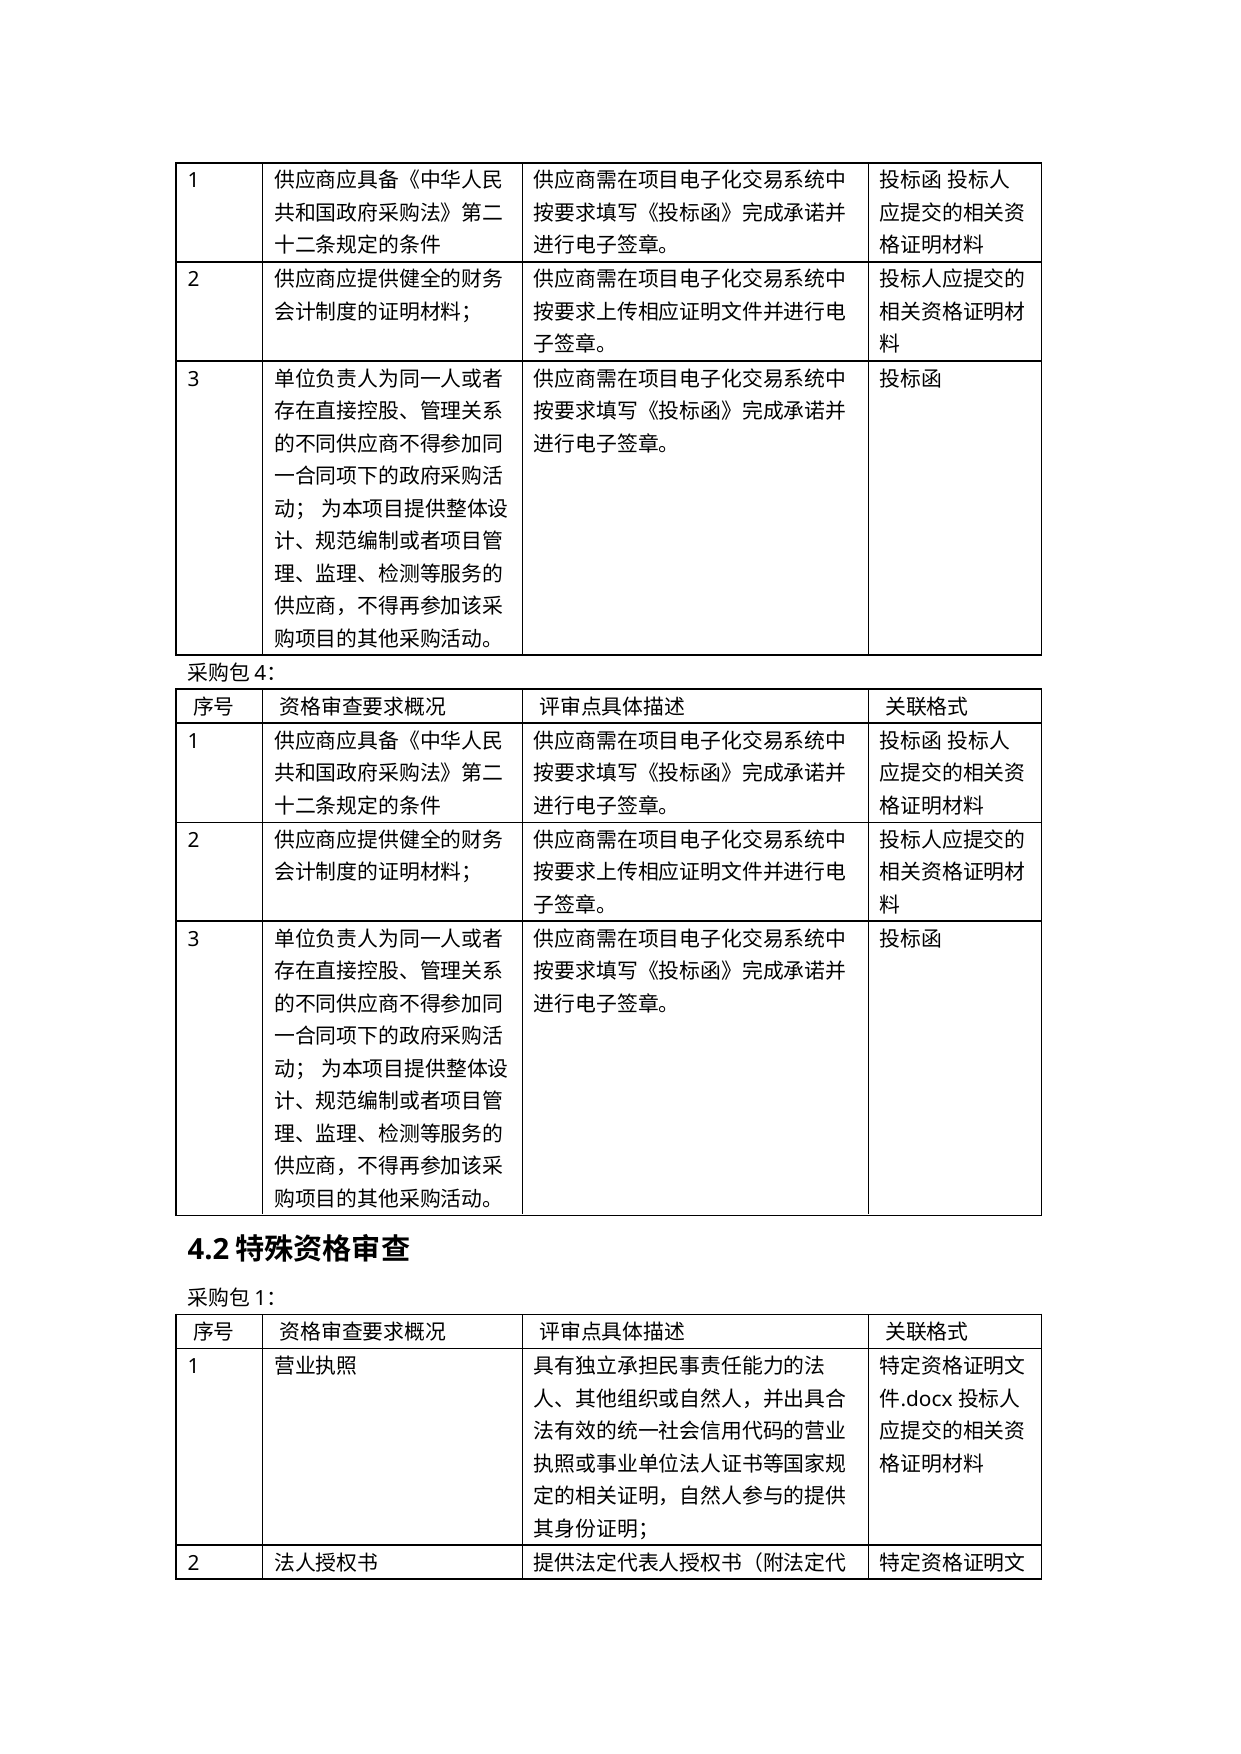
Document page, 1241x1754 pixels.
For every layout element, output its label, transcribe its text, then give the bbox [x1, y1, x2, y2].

table_cell 2 [177, 823, 262, 920]
table_cell 供应商需在项目电子化交易系统中按要求填写《投标函》完成承诺并进行电子签章。 [523, 724, 868, 821]
table_cell 2 [177, 263, 262, 360]
table_cell 1 [177, 1349, 262, 1544]
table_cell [523, 1546, 868, 1578]
table_header 资格审查要求概况 [263, 1315, 522, 1348]
table_cell 投标函 [869, 922, 1041, 1214]
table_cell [869, 1546, 1041, 1578]
table_header 关联格式 [869, 690, 1041, 722]
table_cell 供应商需在项目电子化交易系统中按要求填写《投标函》完成承诺并进行电子签章。 [523, 922, 868, 1214]
table_cell 单位负责人为同一人或者存在直接控股、管理关系的不同供应商不得参加同一合同项下的政府采购活动； 为本项目提供整体设计、规范编制或者项目管理、监理、检测等服务的供应商，不得再参加该采购项目的其他采购活动。 [263, 922, 522, 1214]
table_cell 供应商需在项目电子化交易系统中按要求填写《投标函》完成承诺并进行电子签章。 [523, 362, 868, 654]
table_cell 投标函 投标人应提交的相关资格证明材料 [869, 724, 1041, 821]
table_cell 1 [177, 724, 262, 821]
table_cell 营业执照 [263, 1349, 522, 1544]
table_header 资格审查要求概况 [263, 690, 522, 722]
table_cell 供应商需在项目电子化交易系统中按要求上传相应证明文件并进行电子签章。 [523, 263, 868, 360]
table_cell 供应商需在项目电子化交易系统中按要求填写《投标函》完成承诺并进行电子签章。 [523, 164, 868, 261]
table_cell 法人授权书 [263, 1546, 522, 1578]
table_cell 2 [177, 1546, 262, 1578]
table_header 序号 [177, 1315, 262, 1348]
table_header 关联格式 [869, 1315, 1041, 1348]
table_cell 投标人应提交的相关资格证明材料 [869, 823, 1041, 920]
table_cell 供应商应提供健全的财务会计制度的证明材料； [263, 263, 522, 360]
table_cell 供应商应具备《中华人民共和国政府采购法》第二十二条规定的条件 [263, 724, 522, 821]
table_cell 特定资格证明文件.docx 投标人应提交的相关资格证明材料 [869, 1349, 1041, 1544]
table_cell 供应商应提供健全的财务会计制度的证明材料； [263, 823, 522, 920]
table_cell 投标人应提交的相关资格证明材料 [869, 263, 1041, 360]
table_cell 投标函 投标人应提交的相关资格证明材料 [869, 164, 1041, 261]
table_cell 1 [177, 164, 262, 261]
table_cell 具有独立承担民事责任能力的法人、其他组织或自然人，并出具合法有效的统一社会信用代码的营业执照或事业单位法人证书等国家规定的相关证明，自然人参与的提供其身份证明； [523, 1349, 868, 1544]
table_header 评审点具体描述 [523, 1315, 868, 1348]
text 采购包4： [187, 656, 1053, 688]
table_cell 3 [177, 922, 262, 1214]
table_header 评审点具体描述 [523, 690, 868, 722]
table_cell 供应商应具备《中华人民共和国政府采购法》第二十二条规定的条件 [263, 164, 522, 261]
table_cell 供应商需在项目电子化交易系统中按要求上传相应证明文件并进行电子签章。 [523, 823, 868, 920]
table_cell 投标函 [869, 362, 1041, 654]
text 4.2特殊资格审查 [187, 1216, 1053, 1281]
table_header 序号 [177, 690, 262, 722]
table_cell 3 [177, 362, 262, 654]
text 采购包1： [187, 1281, 1053, 1313]
table_cell 单位负责人为同一人或者存在直接控股、管理关系的不同供应商不得参加同一合同项下的政府采购活动； 为本项目提供整体设计、规范编制或者项目管理、监理、检测等服务的供应商，不得再参加该采购项目的其他采购活动。 [263, 362, 522, 654]
